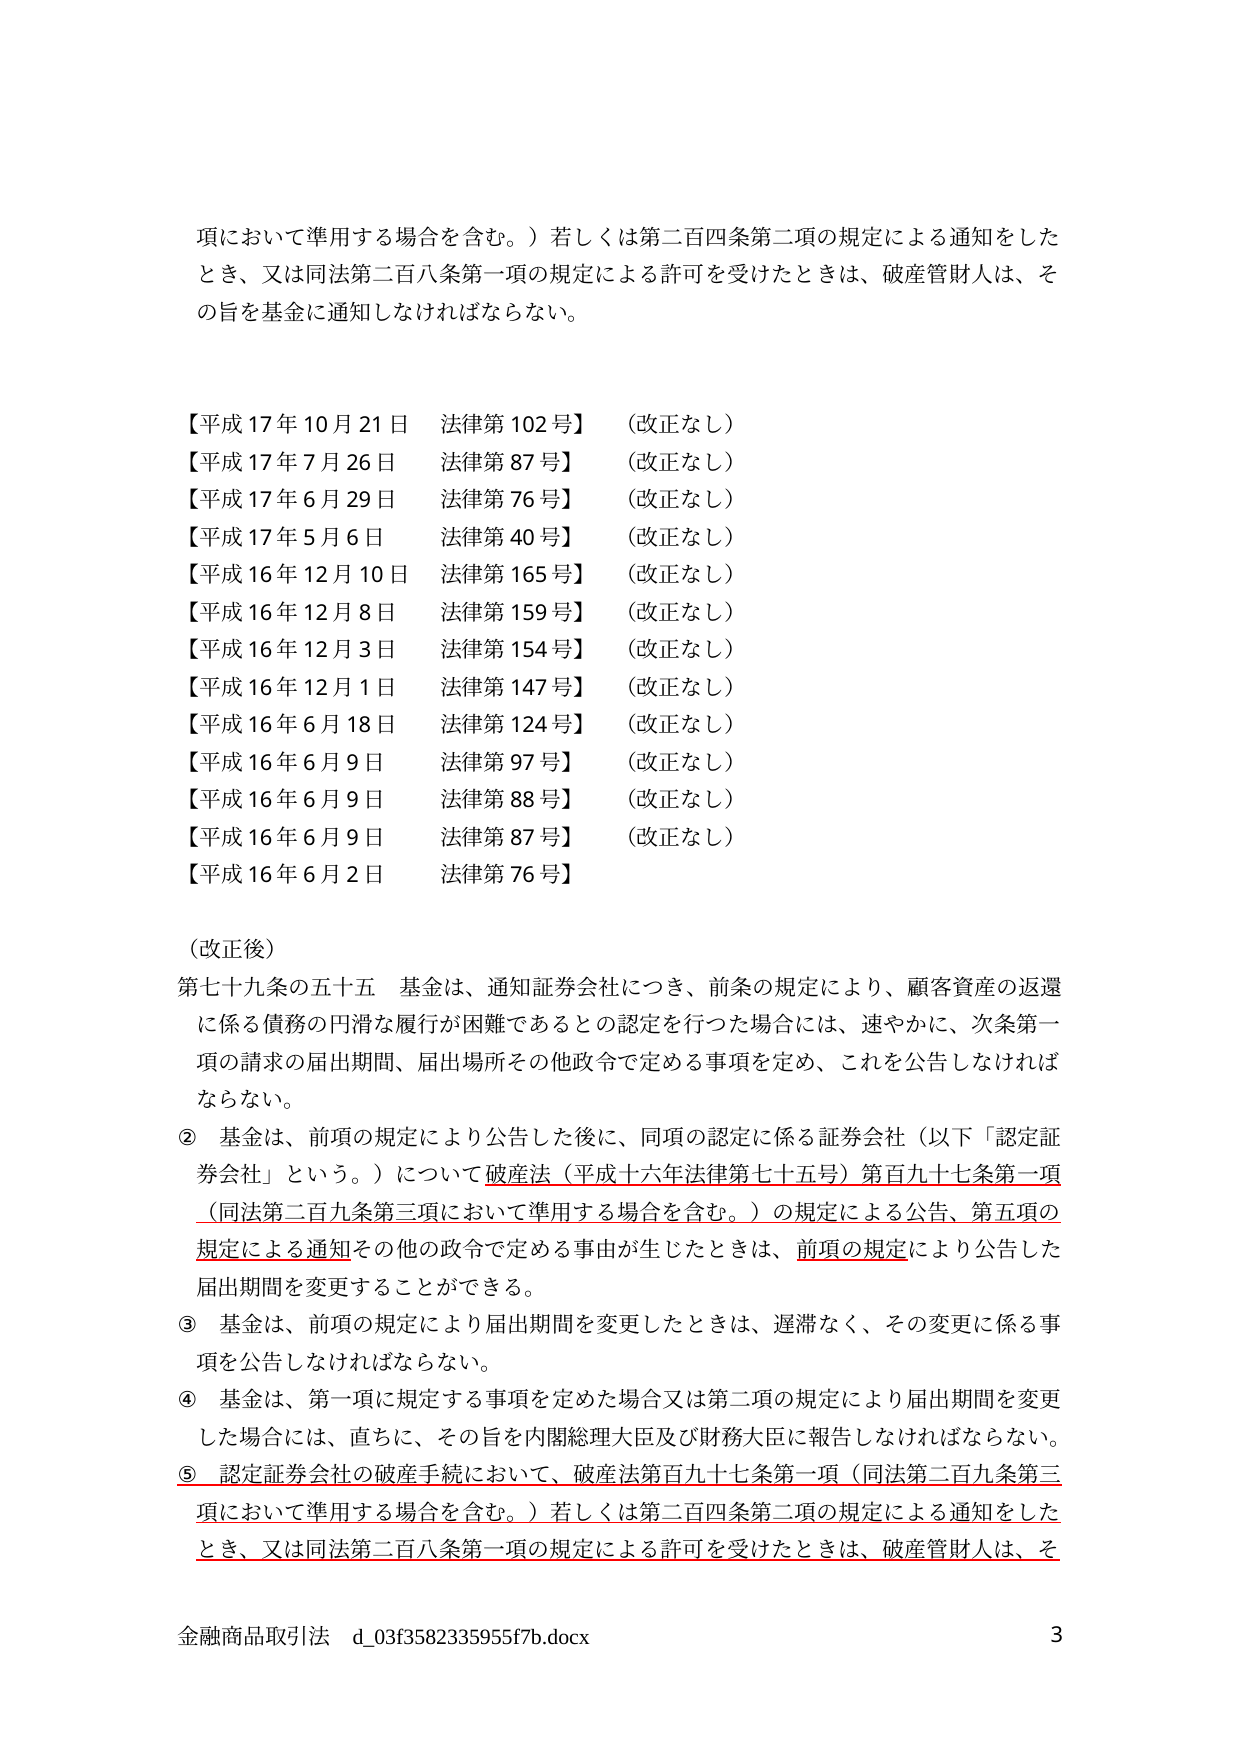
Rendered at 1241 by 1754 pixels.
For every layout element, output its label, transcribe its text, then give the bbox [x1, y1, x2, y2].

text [177, 217, 1063, 329]
text 【平成17年10月21日 法律第102号】 （改正なし） [177, 404, 1063, 442]
text ④ 基金は、第一項に規定する事項を定めた場合又は第二項の規定により届出期間を変更した場合には、直ちに、その旨を内閣総理大臣及び財務大臣に報告しなければならない。 [177, 1379, 1063, 1454]
text ③ 基金は、前項の規定により届出期間を変更したときは、遅滞なく、その変更に係る事項を公告しなければならない。 [177, 1304, 1063, 1379]
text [177, 1454, 1063, 1567]
text 【平成16年6月18日 法律第124号】 （改正なし） [177, 704, 1063, 742]
text 【平成17年6月29日 法律第76号】 （改正なし） [177, 479, 1063, 517]
text 【平成16年6月2日 法律第76号】 [177, 854, 1063, 892]
text （改正後） [177, 929, 1063, 967]
text 【平成17年5月6日 法律第40号】 （改正なし） [177, 517, 1063, 554]
text 第七十九条の五十五 基金は、通知証券会社につき、前条の規定により、顧客資産の返還に係る債務の円滑な履行が困難であるとの認定を行つた場合には、速やかに、次条第一項の請求の届出期間、届出場所その他政令で定める事項を定め、これを公告しなければならない。 [177, 967, 1063, 1117]
text 【平成16年6月9日 法律第87号】 （改正なし） [177, 817, 1063, 854]
text 【平成16年6月9日 法律第97号】 （改正なし） [177, 742, 1063, 779]
text 【平成16年6月9日 法律第88号】 （改正なし） [177, 779, 1063, 817]
text 【平成16年12月1日 法律第147号】 （改正なし） [177, 667, 1063, 704]
text ② 基金は、前項の規定により公告した後に、同項の認定に係る証券会社（以下「認定証券会社」という。）について破産法（平成十六年法律第七十五号）第百九十七条第一項（同法第二百九条第三項において準用する場合を含む。）の規定による公告、第五項の規定による通知その他の政令で定める事由が生じたときは、前項の規定により公告した届出期間を変更することができる。 [177, 1117, 1063, 1304]
text 【平成16年12月8日 法律第159号】 （改正なし） [177, 592, 1063, 629]
text 【平成17年7月26日 法律第87号】 （改正なし） [177, 442, 1063, 479]
text 【平成16年12月10日 法律第165号】 （改正なし） [177, 554, 1063, 592]
text 【平成16年12月3日 法律第154号】 （改正なし） [177, 629, 1063, 667]
